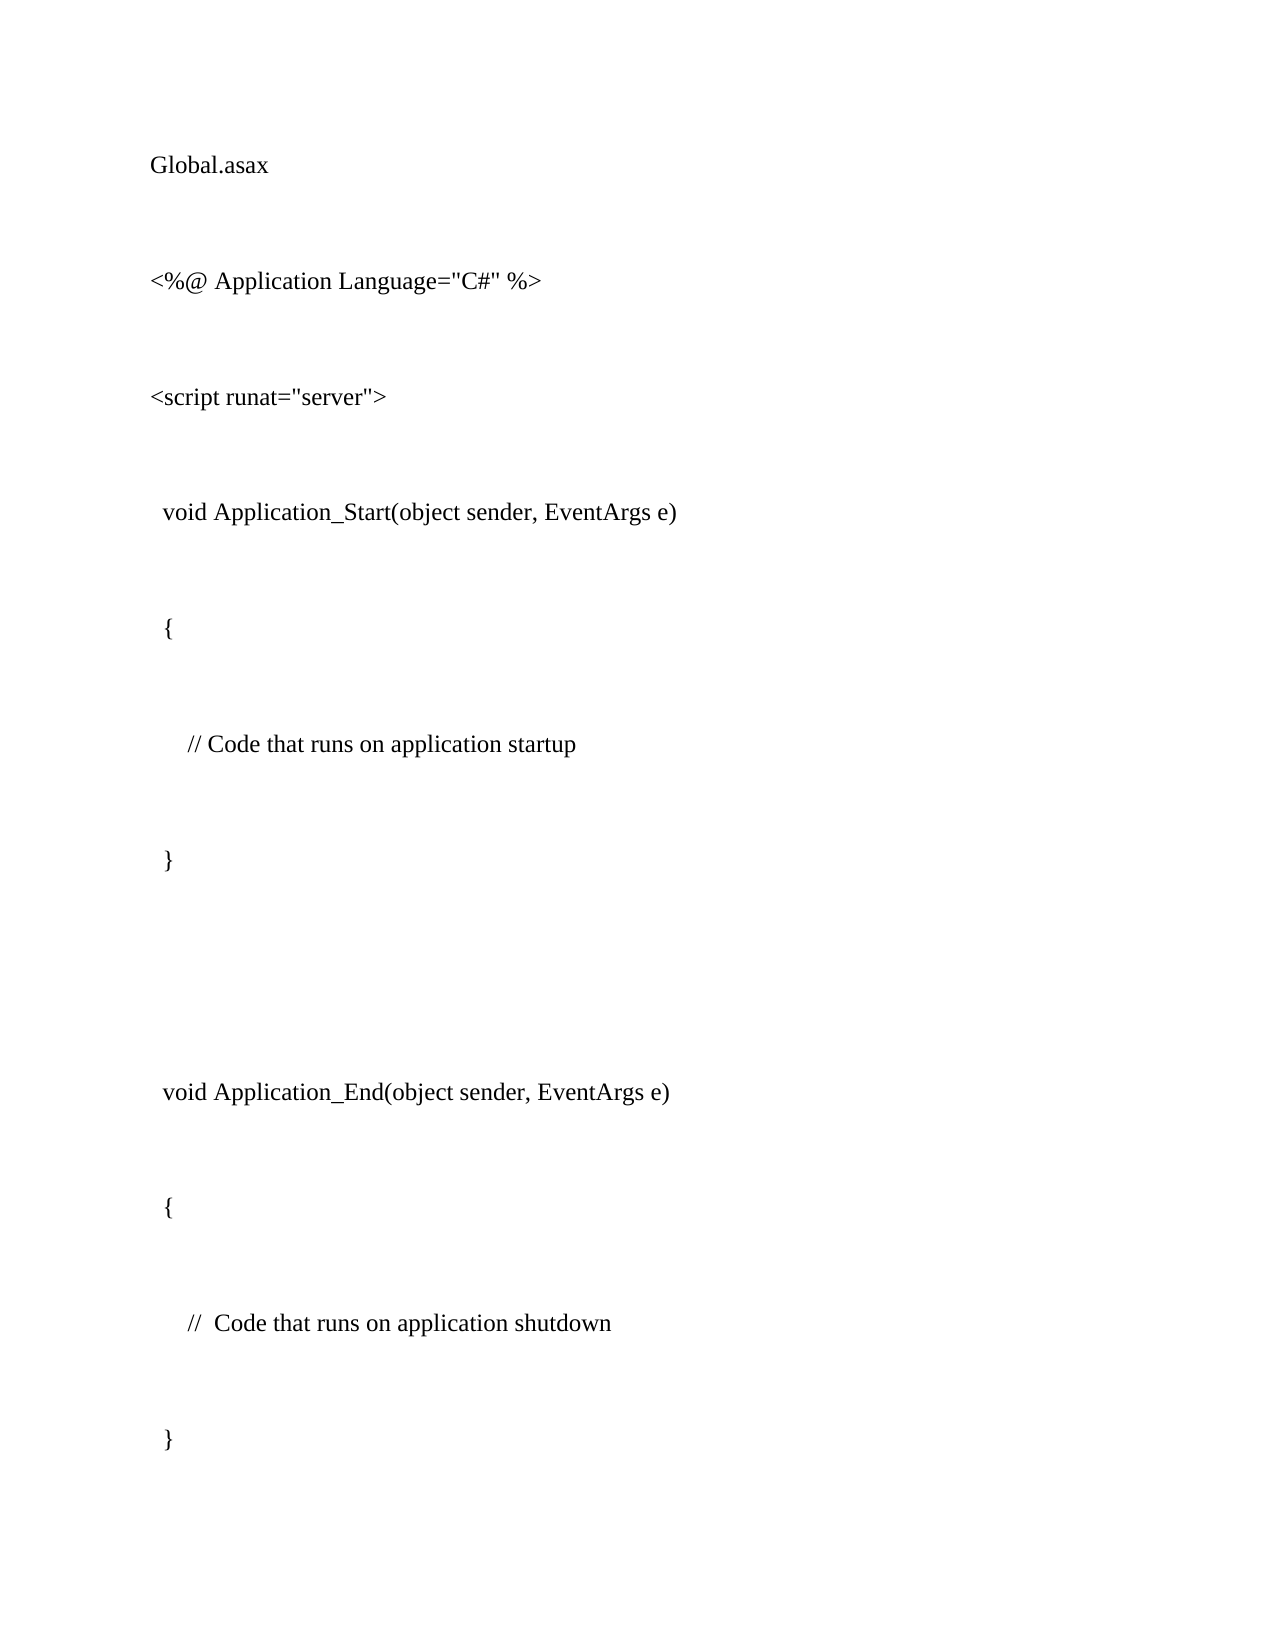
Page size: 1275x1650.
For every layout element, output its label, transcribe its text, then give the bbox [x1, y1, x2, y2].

text Global.asax [150, 150, 1125, 179]
text <script runat="server"> [150, 382, 1125, 410]
text } [150, 1424, 1125, 1453]
text } [150, 845, 1125, 874]
text // Code that runs on application shutdown [150, 1308, 1125, 1337]
text { [150, 1192, 1125, 1221]
text { [150, 613, 1125, 642]
text // Code that runs on application startup [150, 729, 1125, 758]
text void Application_End(object sender, EventArgs e) [150, 1077, 1125, 1105]
text <%@ Application Language="C#" %> [150, 266, 1125, 294]
text void Application_Start(object sender, EventArgs e) [150, 497, 1125, 526]
